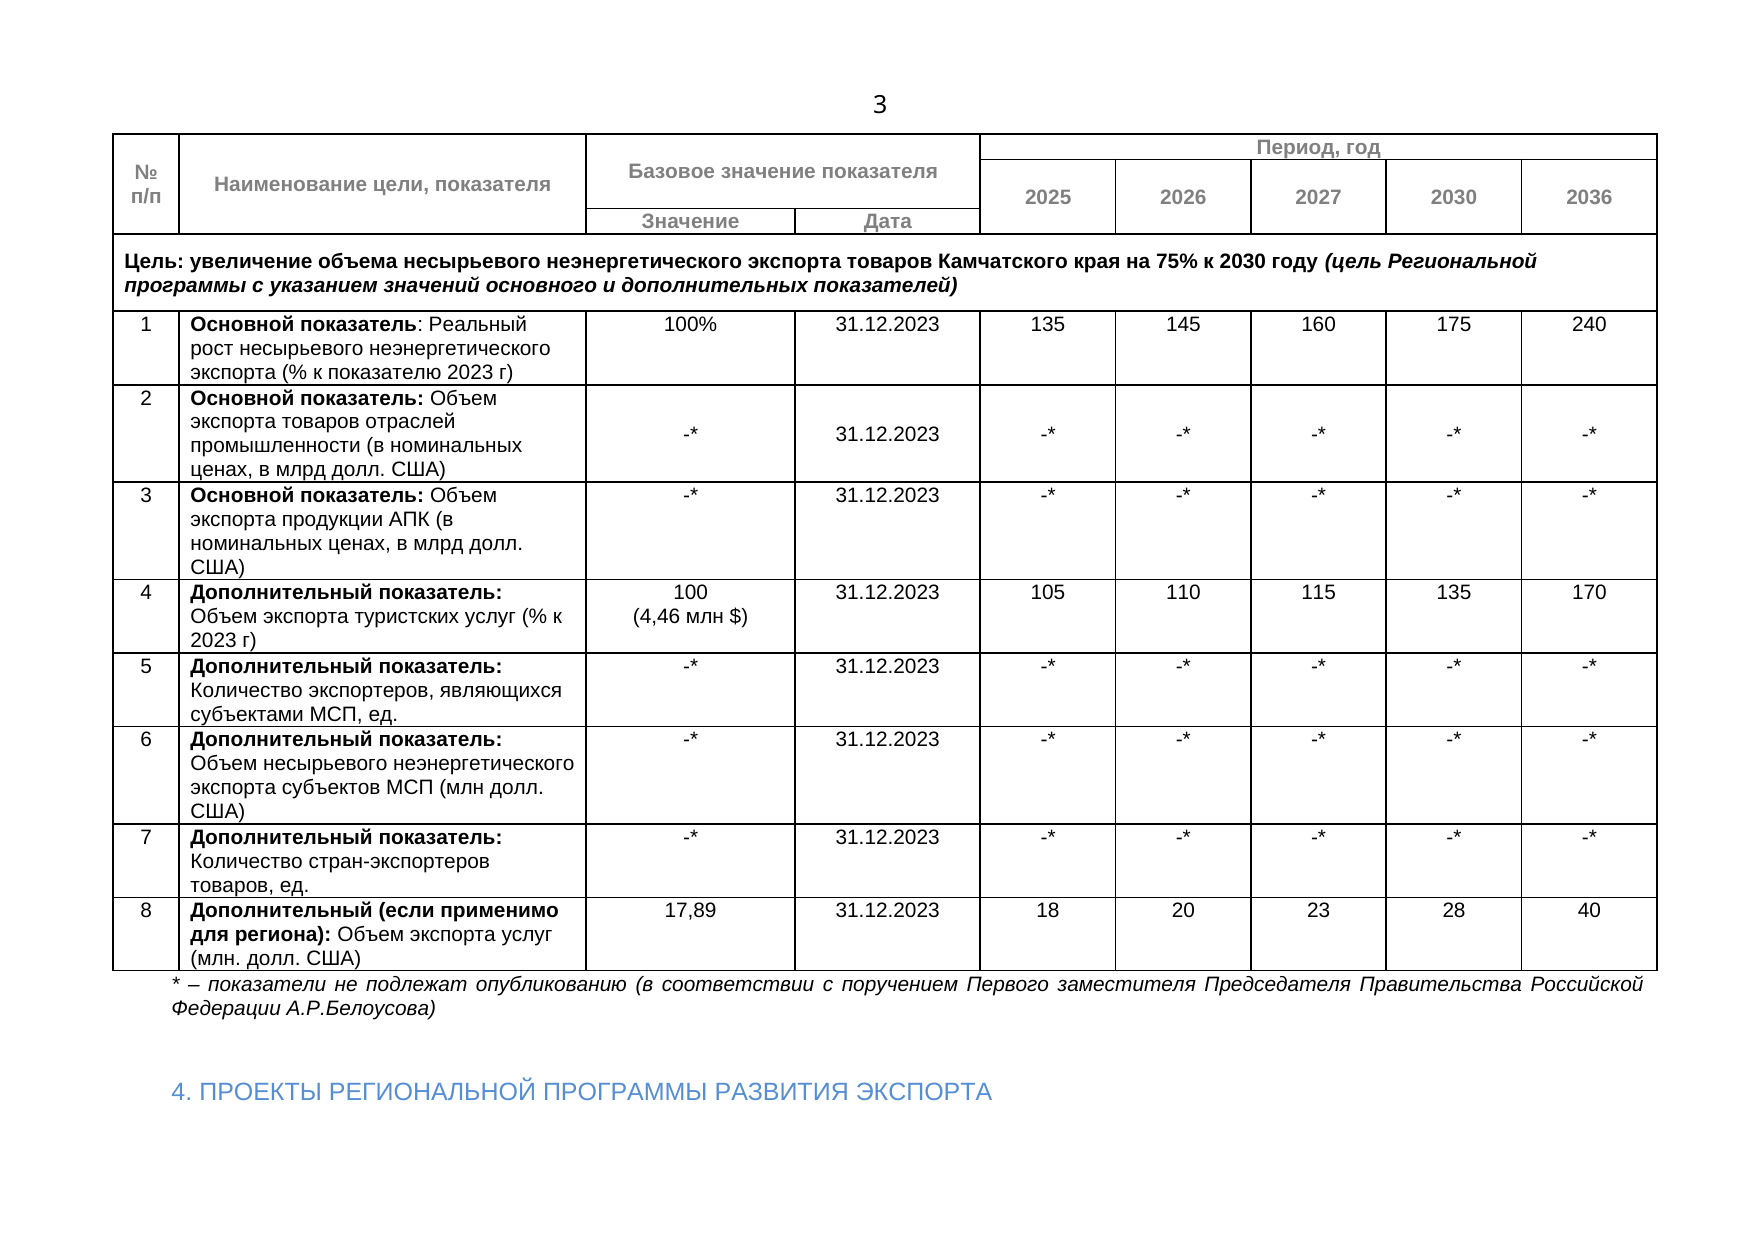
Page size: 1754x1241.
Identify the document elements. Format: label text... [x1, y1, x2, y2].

table_cell -* [587, 727, 794, 823]
table_cell 31.12.2023 [796, 580, 979, 652]
table_cell Основной показатель: Объем экспорта товаров отраслей промышленности (в номинальных ценах, в млрд долл. США) [180, 386, 585, 481]
table_header Наименование цели, показателя [180, 135, 585, 233]
text 4. ПРОЕКТЫ РЕГИОНАЛЬНОЙ ПРОГРАММЫ РАЗВИТИЯ ЭКСПОРТА [171, 1077, 1648, 1106]
table_cell 105 [981, 580, 1115, 652]
table_cell -* [587, 386, 794, 481]
table_header Базовое значение показателя [587, 135, 979, 207]
table_cell -* [587, 825, 794, 896]
table_cell -* [1387, 483, 1521, 579]
table_cell -* [1522, 483, 1656, 579]
table_cell -* [981, 483, 1115, 579]
table_cell 115 [1252, 580, 1385, 652]
table_cell 2025 [981, 160, 1115, 233]
table_cell Дата [796, 209, 979, 233]
table_cell 2036 [1522, 160, 1656, 233]
table_cell 135 [981, 312, 1115, 384]
table_cell -* [1522, 386, 1656, 481]
table_cell 145 [1116, 312, 1250, 384]
table_cell 31.12.2023 [796, 825, 979, 896]
table_cell -* [1252, 386, 1385, 481]
table_cell 31.12.2023 [796, 898, 979, 970]
table_cell 170 [1522, 580, 1656, 652]
table_cell Дополнительный показатель: Количество экспортеров, являющихся субъектами МСП, ед. [180, 654, 585, 726]
table_cell Основной показатель: Реальный рост несырьевого неэнергетического экспорта (% к показателю 2023 г) [180, 312, 585, 384]
table_cell -* [1387, 825, 1521, 896]
table_cell -* [1522, 727, 1656, 823]
table_cell 2030 [1387, 160, 1521, 233]
table_header № п/п [114, 135, 178, 233]
table_cell -* [1522, 825, 1656, 896]
table_cell Дополнительный показатель: Объем экспорта туристских услуг (% к 2023 г) [180, 580, 585, 652]
table_cell -* [1116, 825, 1250, 896]
table_cell 2 [114, 386, 178, 481]
table_cell 8 [114, 898, 178, 970]
table_cell 240 [1522, 312, 1656, 384]
table_cell -* [1252, 654, 1385, 726]
table_cell 31.12.2023 [796, 654, 979, 726]
table_cell 28 [1387, 898, 1521, 970]
table_cell -* [1116, 727, 1250, 823]
table_cell Цель: увеличение объема несырьевого неэнергетического экспорта товаров Камчатского края на 75% к 2030 году (цель Региональной программы с указанием значений основного и дополнительных показателей) [114, 235, 1656, 310]
table_cell 23 [1252, 898, 1385, 970]
table_cell -* [1252, 825, 1385, 896]
table_cell Дополнительный показатель: Объем несырьевого неэнергетического экспорта субъектов МСП (млн долл. США) [180, 727, 585, 823]
table_cell -* [981, 727, 1115, 823]
table_cell 2026 [1116, 160, 1250, 233]
table_cell 3 [114, 483, 178, 579]
table_header Период, год [981, 135, 1656, 158]
table_cell -* [1116, 654, 1250, 726]
table_cell 1 [114, 312, 178, 384]
table_cell 175 [1387, 312, 1521, 384]
table_cell -* [1252, 727, 1385, 823]
table_cell 31.12.2023 [796, 312, 979, 384]
table_cell 100% [587, 312, 794, 384]
table_cell 110 [1116, 580, 1250, 652]
table_cell -* [1387, 654, 1521, 726]
table_cell Основной показатель: Объем экспорта продукции АПК (в номинальных ценах, в млрд долл. США) [180, 483, 585, 579]
table_cell Дополнительный показатель: Количество стран-экспортеров товаров, ед. [180, 825, 585, 896]
table_cell Дополнительный (если применимо для региона): Объем экспорта услуг (млн. долл. США) [180, 898, 585, 970]
table_cell 6 [114, 727, 178, 823]
table_cell 100 (4,46 млн $) [587, 580, 794, 652]
table_cell -* [981, 825, 1115, 896]
table_cell 20 [1116, 898, 1250, 970]
table_cell -* [1116, 386, 1250, 481]
table_cell 31.12.2023 [796, 483, 979, 579]
table_cell 2027 [1252, 160, 1385, 233]
table_cell 17,89 [587, 898, 794, 970]
table_cell -* [981, 386, 1115, 481]
table_cell 135 [1387, 580, 1521, 652]
table_cell 18 [981, 898, 1115, 970]
table_cell 31.12.2023 [796, 727, 979, 823]
text * – показатели не подлежат опубликованию (в соответствии с поручением Первого заместителя Председателя Правительства Российской Федерации А.Р.Белоусова) [171, 971, 1648, 1019]
table_cell 160 [1252, 312, 1385, 384]
table_cell 5 [114, 654, 178, 726]
table_cell -* [1522, 654, 1656, 726]
table_cell -* [1387, 727, 1521, 823]
table_cell 40 [1522, 898, 1656, 970]
table_cell -* [1252, 483, 1385, 579]
table_cell Значение [587, 209, 794, 233]
table_cell -* [1116, 483, 1250, 579]
table_cell -* [1387, 386, 1521, 481]
table_cell 31.12.2023 [796, 386, 979, 481]
table_cell -* [587, 483, 794, 579]
table_cell -* [587, 654, 794, 726]
table_cell -* [981, 654, 1115, 726]
table_cell 4 [114, 580, 178, 652]
table_cell 7 [114, 825, 178, 896]
